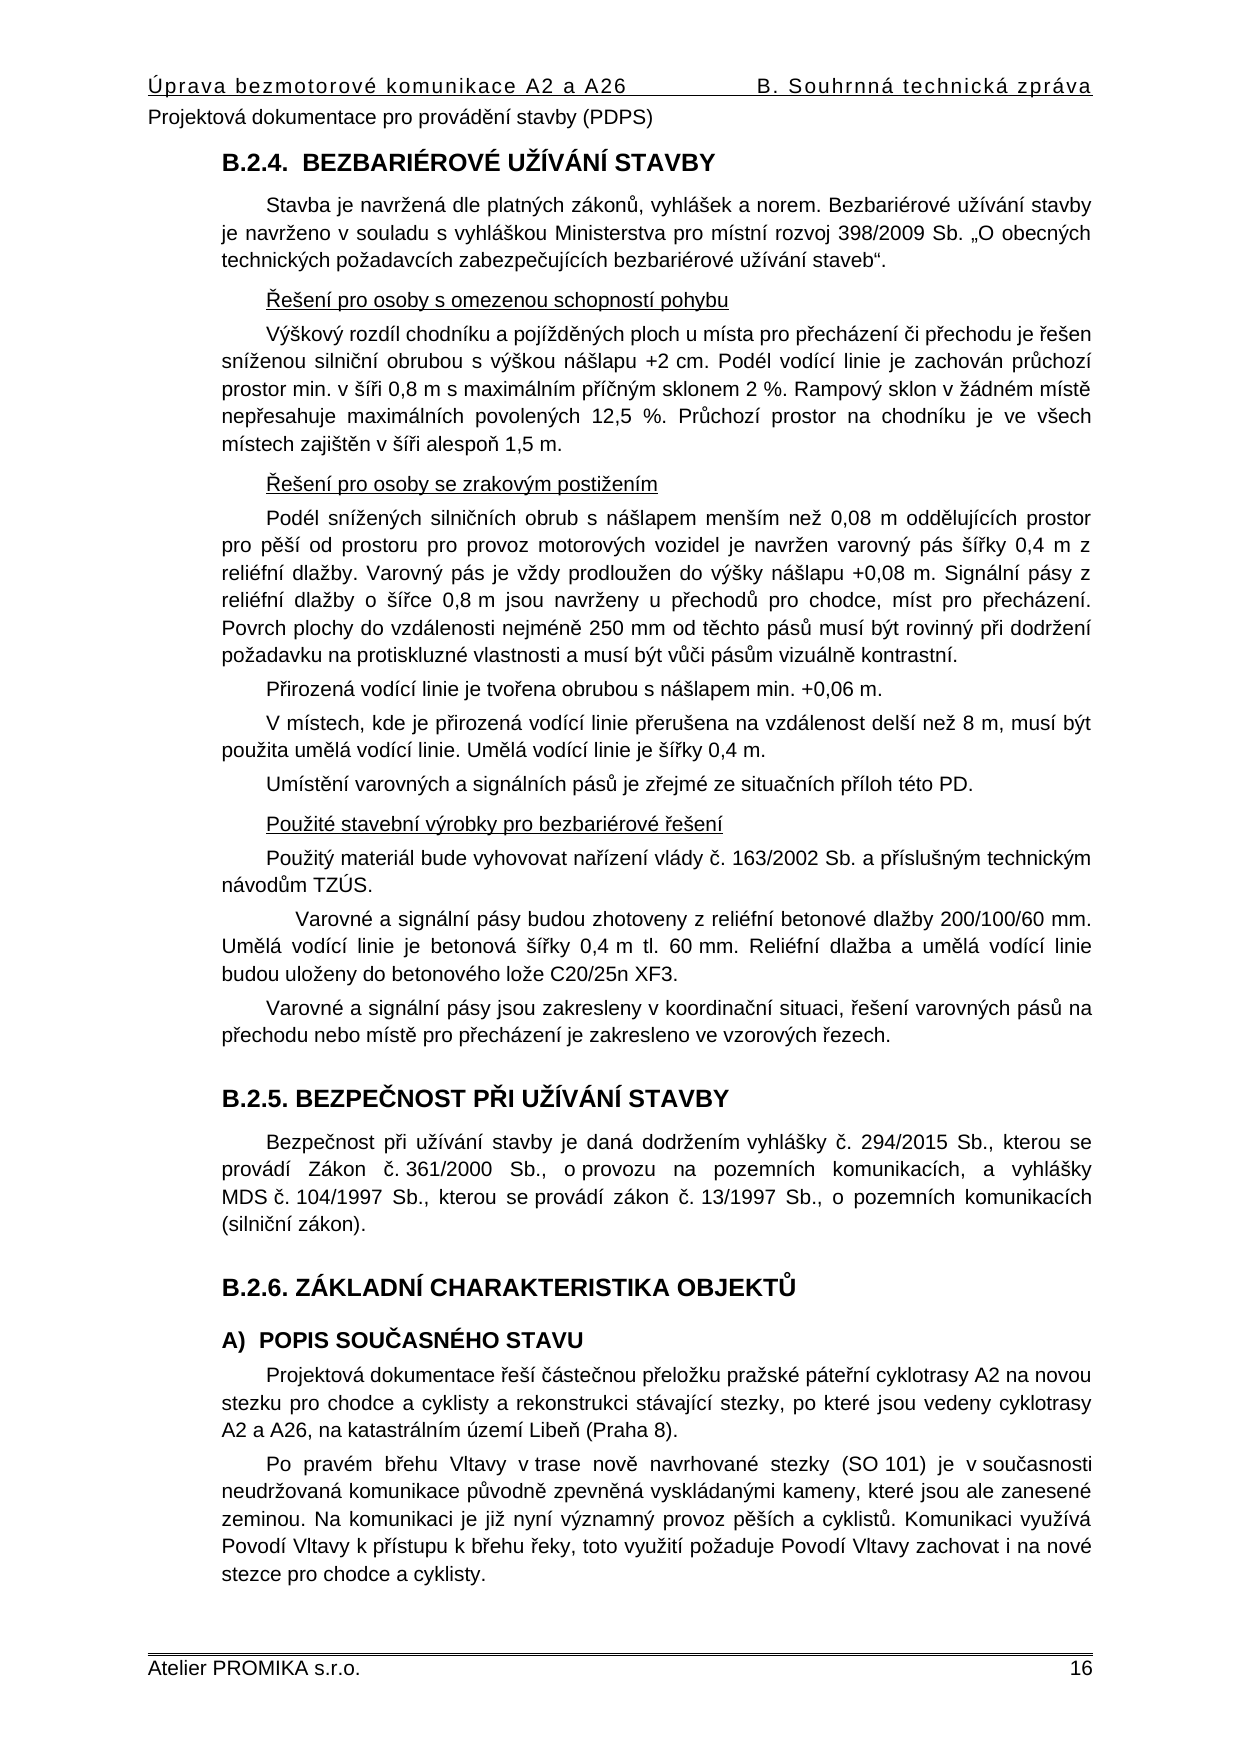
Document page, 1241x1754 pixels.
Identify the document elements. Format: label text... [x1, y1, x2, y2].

text Použitý materiál bude vyhovovat nařízení vlády č. 163/2002 Sb. a příslušným technickým návodům TZÚS. [221, 846, 1093, 897]
text Výškový rozdíl chodníku a pojížděných ploch u místa pro přecházení či přechodu je řešen sníženou silniční obrubou s výškou nášlapu +2 cm. Podél vodící linie je zachován průchozí prostor min. v šíři 0,8 m s maximálním příčným sklonem 2 %. Rampový sklon v žádném místě nepřesahuje maximálních povolených 12,5 %. Průchozí prostor na chodníku je ve všech místech zajištěn v šíři alespoň 1,5 m. [221, 322, 1093, 456]
subtitle Popis současného stavu [221, 1327, 1093, 1353]
text V místech, kde je přirozená vodící linie přerušena na vzdálenost delší než 8 m, musí být použita umělá vodící linie. Umělá vodící linie je šířky 0,4 m. [221, 711, 1093, 762]
text Použité stavební výrobky pro bezbariérové řešení [221, 812, 1093, 836]
subtitle Základní charakteristika objektů [222, 1273, 1093, 1302]
text Varovné a signální pásy jsou zakresleny v koordinační situaci, řešení varovných pásů na přechodu nebo místě pro přecházení je zakresleno ve vzorových řezech. [221, 996, 1093, 1047]
text Po pravém břehu Vltavy v trase nově navrhované stezky (SO 101) je v současnosti neudržovaná komunikace původně zpevněná vyskládanými kameny, které jsou ale zanesené zeminou. Na komunikaci je již nyní významný provoz pěších a cyklistů. Komunikaci využívá Povodí Vltavy k přístupu k břehu řeky, toto využití požaduje Povodí Vltavy zachovat i na nové stezce pro chodce a cyklisty. [221, 1452, 1093, 1586]
text Přirozená vodící linie je tvořena obrubou s nášlapem min. +0,06 m. [221, 677, 1093, 701]
text Řešení pro osoby se zrakovým postižením [221, 472, 1093, 496]
text Umístění varovných a signálních pásů je zřejmé ze situačních příloh této PD. [221, 772, 1093, 796]
text Projektová dokumentace řeší částečnou přeložku pražské páteřní cyklotrasy A2 na novou stezku pro chodce a cyklisty a rekonstrukci stávající stezky, po které jsou vedeny cyklotrasy A2 a A26, na katastrálním území Libeň (Praha 8). [221, 1363, 1093, 1442]
text Bezpečnost při užívání stavby je daná dodržením vyhlášky č. 294/2015 Sb., kterou se provádí Zákon č. 361/2000 Sb., o provozu na pozemních komunikacích, a vyhlášky MDS č. 104/1997 Sb., kterou se provádí zákon č. 13/1997 Sb., o pozemních komunikacích (silniční zákon). [221, 1129, 1093, 1236]
text Varovné a signální pásy budou zhotoveny z reliéfní betonové dlažby 200/100/60 mm. Umělá vodící linie je betonová šířky 0,4 m tl. 60 mm. Reliéfní dlažba a umělá vodící linie budou uloženy do betonového lože C20/25n XF3. [221, 907, 1093, 986]
text Řešení pro osoby s omezenou schopností pohybu [221, 288, 1093, 312]
subtitle Bezpečnost při užívání stavby [222, 1084, 1093, 1113]
text Stavba je navržená dle platných zákonů, vyhlášek a norem. Bezbariérové užívání stavby je navrženo v souladu s vyhláškou Ministerstva pro místní rozvoj 398/2009 Sb. „O obecných technických požadavcích zabezpečujících bezbariérové užívání staveb“. [221, 193, 1093, 272]
subtitle Bezbariérové užívání stavby [222, 148, 1093, 176]
text Podél snížených silničních obrub s nášlapem menším než 0,08 m oddělujících prostor pro pěší od prostoru pro provoz motorových vozidel je navržen varovný pás šířky 0,4 m z reliéfní dlažby. Varovný pás je vždy prodloužen do výšky nášlapu +0,08 m. Signální pásy z reliéfní dlažby o šířce 0,8 m jsou navrženy u přechodů pro chodce, míst pro přecházení. Povrch plochy do vzdálenosti nejméně 250 mm od těchto pásů musí být rovinný při dodržení požadavku na protiskluzné vlastnosti a musí být vůči pásům vizuálně kontrastní. [221, 506, 1093, 667]
